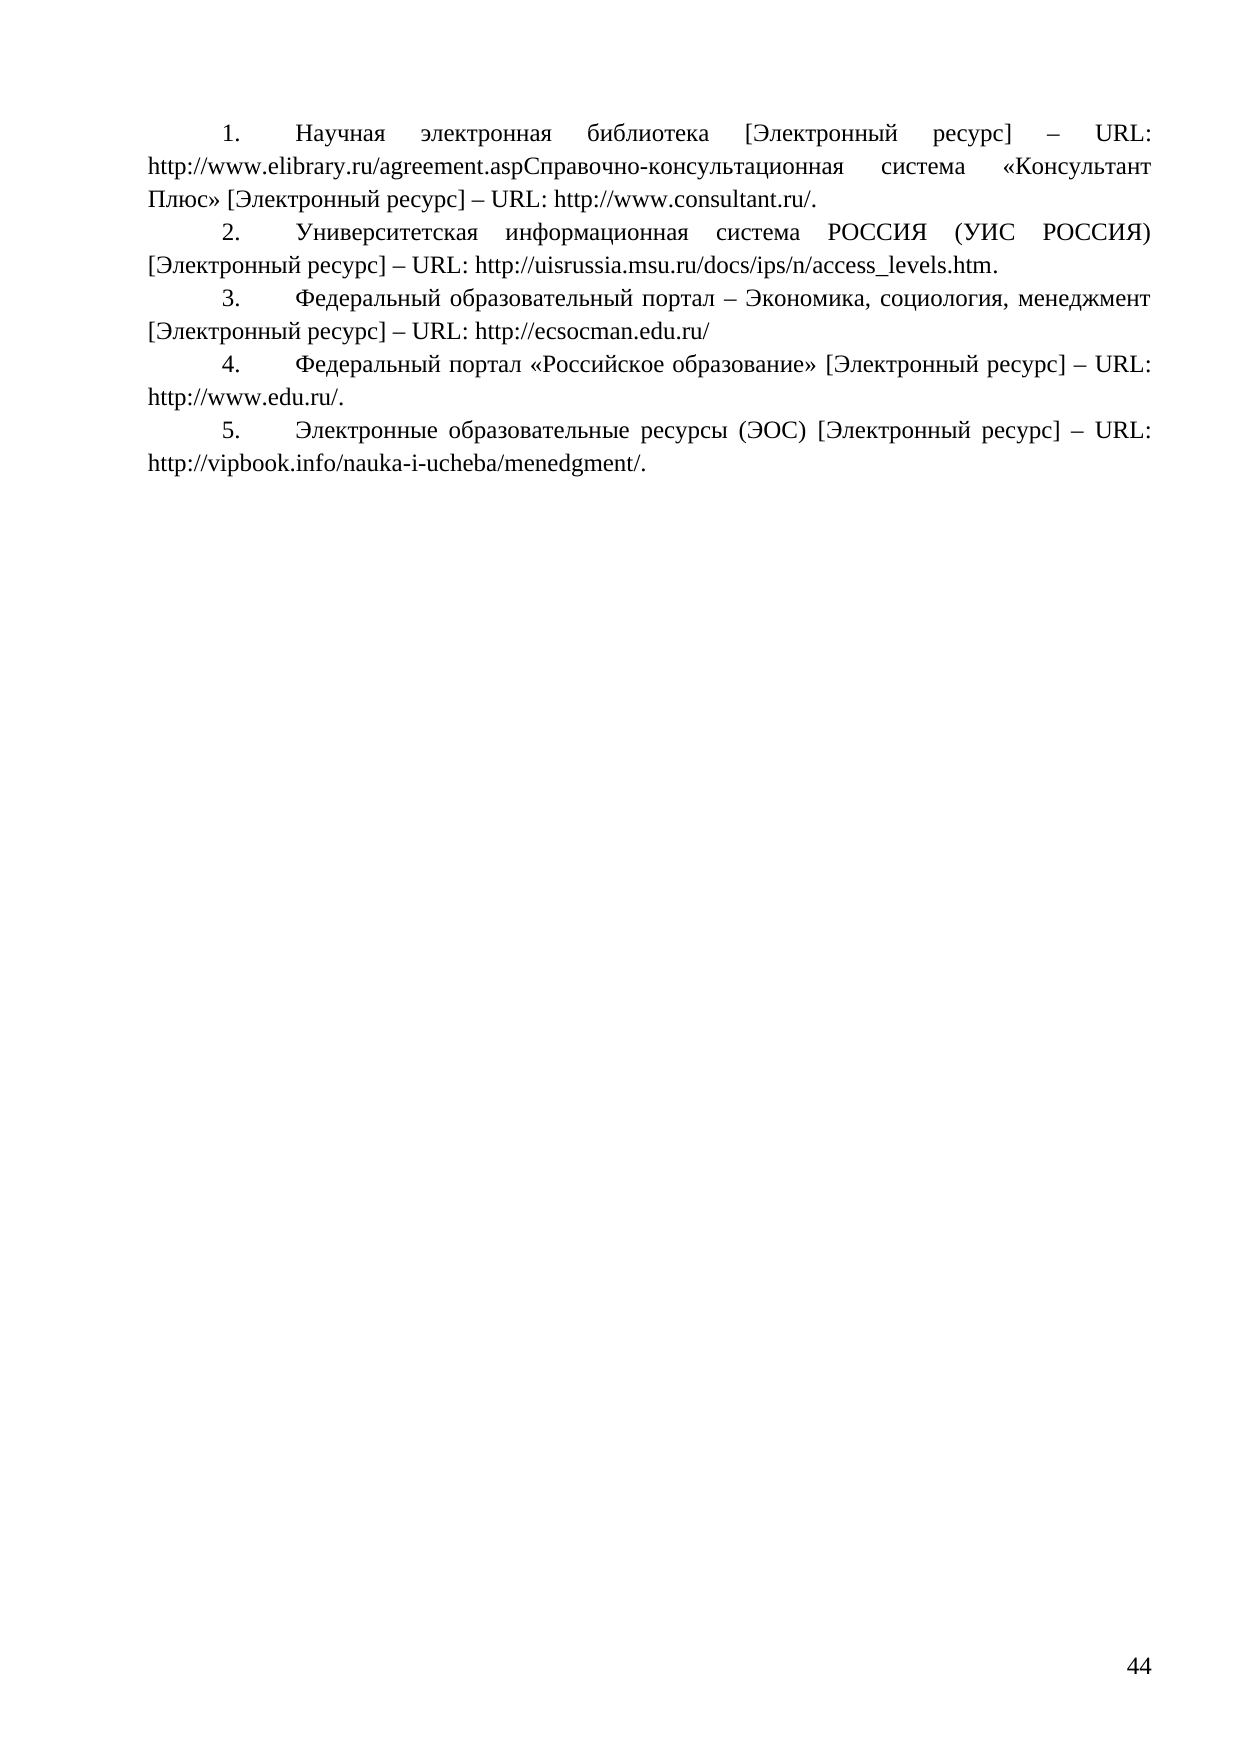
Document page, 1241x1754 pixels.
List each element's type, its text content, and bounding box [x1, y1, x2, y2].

list Электронные образовательные ресурсы (ЭОС) [Электронный ресурс] – URL: http://vipbook.info/nauka-i-ucheba/menedgment/. [148, 415, 1152, 477]
list Научная электронная библиотека [Электронный ресурс] – URL: http://www.elibrary.ru/agreement.aspСправочно-консультационная система «Консультант Плюс» [Электронный ресурс] – URL: http://www.consultant.ru/. [148, 118, 1152, 213]
list Университетская информационная система РОССИЯ (УИС РОССИЯ) [Электронный ресурс] – URL: http://uisrussia.msu.ru/docs/ips/n/access_levels.htm. [148, 217, 1152, 279]
list Федеральный образовательный портал – Экономика, социология, менеджмент [Электронный ресурс] – URL: http://ecsocman.edu.ru/ [148, 283, 1152, 345]
list Федеральный портал «Российское образование» [Электронный ресурс] – URL: http://www.edu.ru/. [148, 349, 1152, 411]
